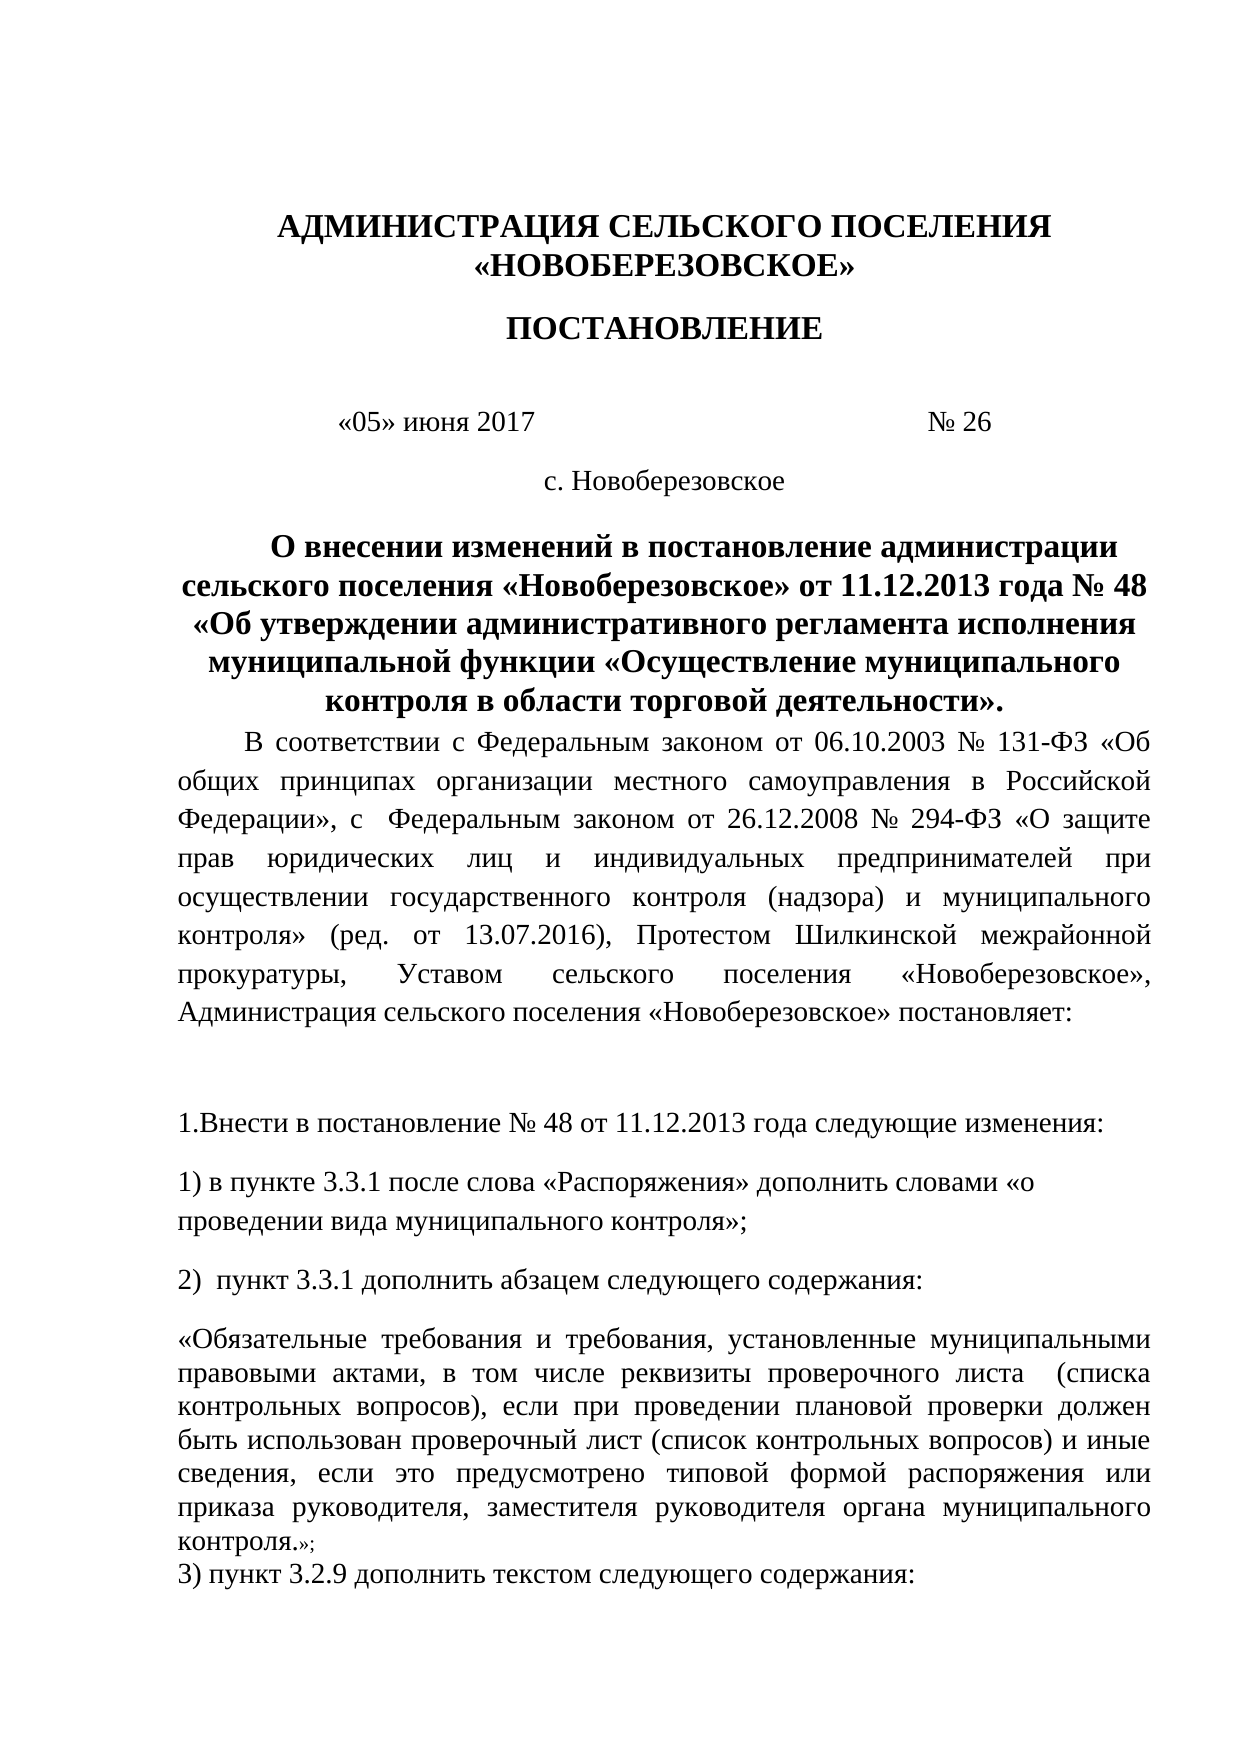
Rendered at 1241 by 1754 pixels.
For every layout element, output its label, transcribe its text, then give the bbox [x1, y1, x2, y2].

title ПОСТАНОВЛЕНИЕ [177, 308, 1152, 346]
title АДМИНИСТРАЦИЯ СЕЛЬСКОГО ПОСЕЛЕНИЯ «НОВОБЕРЕЗОВСКОЕ» [177, 206, 1152, 283]
text «Обязательные требования и требования, установленные муниципальными правовыми актами, в том числе реквизиты проверочного листа (списка контрольных вопросов), если при проведении плановой проверки должен быть использован проверочный лист (список контрольных вопросов) и иные сведения, если это предусмотрено типовой формой распоряжения или приказа руководителя, заместителя руководителя органа муниципального контроля.»; [177, 1321, 1152, 1556]
text 1) в пункте 3.3.1 после слова «Распоряжения» дополнить словами «о проведении вида муниципального контроля»; [177, 1164, 1152, 1236]
text 3) пункт 3.2.9 дополнить текстом следующего содержания: [177, 1556, 1152, 1590]
title О внесении изменений в постановление администрации сельского поселения «Новоберезовское» от 11.12.2013 года № 48 «Об утверждении административного регламента исполнения муниципальной функции «Осуществление муниципального контроля в области торговой деятельности». [177, 527, 1152, 718]
text В соответствии с Федеральным законом от 06.10.2003 № 131-ФЗ «Об общих принципах организации местного самоуправления в Российской Федерации», с Федеральным законом от 26.12.2008 № 294-ФЗ «О защите прав юридических лиц и индивидуальных предпринимателей при осуществлении государственного контроля (надзора) и муниципального контроля» (ред. от 13.07.2016), Протестом Шилкинской межрайонной прокуратуры, Уставом сельского поселения «Новоберезовское», Администрация сельского поселения «Новоберезовское» постановляет: [177, 724, 1152, 1028]
text 1.Внести в постановление № 48 от 11.12.2013 года следующие изменения: [177, 1105, 1152, 1138]
text «05» июня 2017 № 26 [177, 404, 1152, 437]
text с. Новоберезовское [177, 463, 1152, 497]
text 2) пункт 3.3.1 дополнить абзацем следующего содержания: [177, 1262, 1152, 1296]
